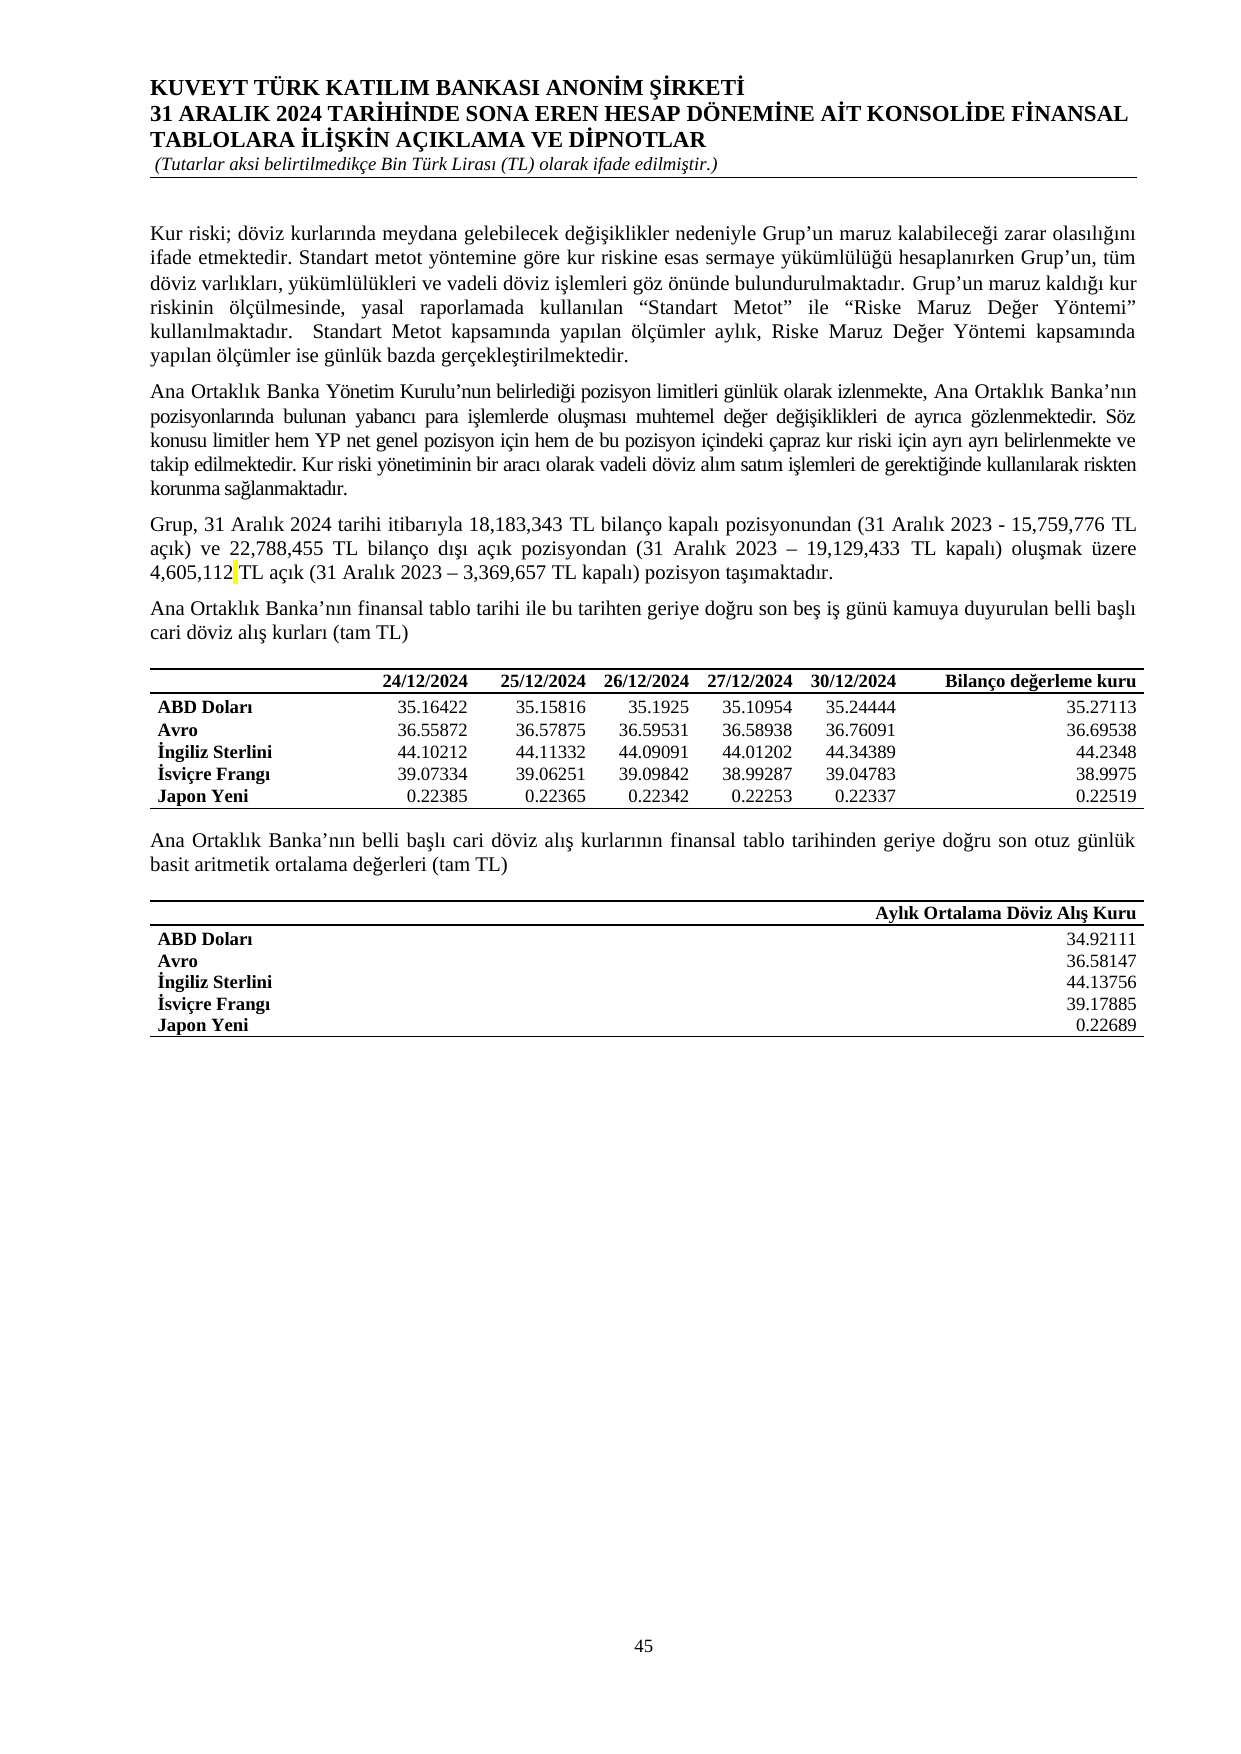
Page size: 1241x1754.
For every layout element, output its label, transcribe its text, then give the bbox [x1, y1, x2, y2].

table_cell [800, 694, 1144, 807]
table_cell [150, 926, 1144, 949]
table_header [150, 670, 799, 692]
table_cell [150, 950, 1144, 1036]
text Grup, 31 Aralık 2024 tarihi itibarıyla 18,183,343 TL bilanço kapalı pozisyonundan (31 Aralık 2023 - 15,759,776 TL açık) ve 22,788,455 TL bilanço dışı açık pozisyondan (31 Aralık 2023 – 19,129,433 TL kapalı) oluşmak üzere 4,605,112 TL açık (31 Aralık 2023 – 3,369,657 TL kapalı) pozisyon taşımaktadır. [150, 512, 1137, 584]
text Ana Ortaklık Banka Yönetim Kurulu’nun belirlediği pozisyon limitleri günlük olarak izlenmekte, Ana Ortaklık Banka’nın pozisyonlarında bulunan yabancı para işlemlerde oluşması muhtemel değer değişiklikleri de ayrıca gözlenmektedir. Söz konusu limitler hem YP net genel pozisyon için hem de bu pozisyon içindeki çapraz kur riski için ayrı ayrı belirlenmekte ve takip edilmektedir. Kur riski yönetiminin bir aracı olarak vadeli döviz alım satım işlemleri de gerektiğinde kullanılarak riskten korunma sağlanmaktadır. [150, 379, 1137, 500]
text Kur riski; döviz kurlarında meydana gelebilecek değişiklikler nedeniyle Grup’un maruz kalabileceği zarar olasılığını ifade etmektedir. Standart metot yöntemine göre kur riskine esas sermaye yükümlülüğü hesaplanırken Grup’un, tüm döviz varlıkları, yükümlülükleri ve vadeli döviz işlemleri göz önünde bulundurulmaktadır. Grup’un maruz kaldığı kur riskinin ölçülmesinde, yasal raporlamada kullanılan “Standart Metot” ile “Riske Maruz Değer Yöntemi” kullanılmaktadır. Standart Metot kapsamında yapılan ölçümler aylık, Riske Maruz Değer Yöntemi kapsamında yapılan ölçümler ise günlük bazda gerçekleştirilmektedir. [150, 221, 1137, 367]
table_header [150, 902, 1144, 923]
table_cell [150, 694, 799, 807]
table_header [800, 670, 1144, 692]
text Ana Ortaklık Banka’nın finansal tablo tarihi ile bu tarihten geriye doğru son beş iş günü kamuya duyurulan belli başlı cari döviz alış kurları (tam TL) [150, 596, 1137, 644]
text Ana Ortaklık Banka’nın belli başlı cari döviz alış kurlarının finansal tablo tarihinden geriye doğru son otuz günlük basit aritmetik ortalama değerleri (tam TL) [150, 828, 1137, 876]
